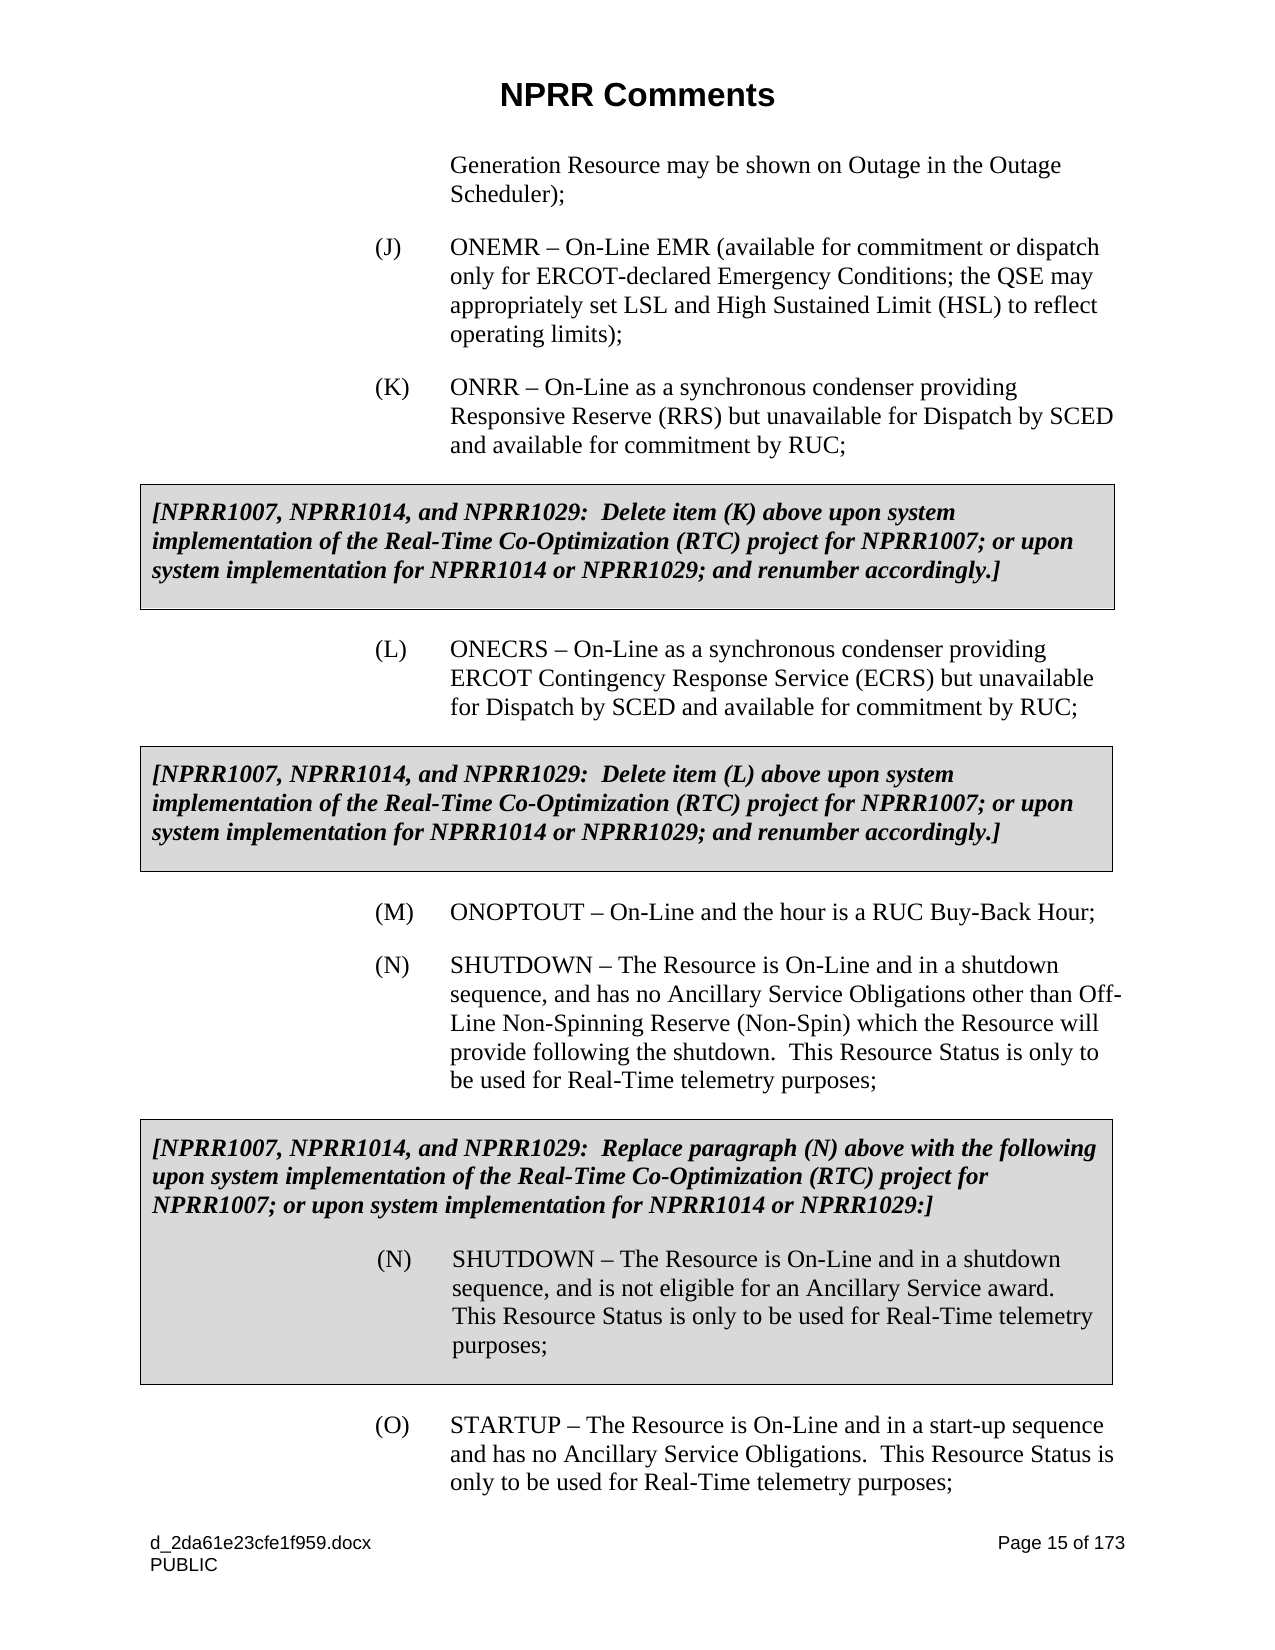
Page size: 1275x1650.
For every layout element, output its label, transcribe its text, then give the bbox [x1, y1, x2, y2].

text (O) STARTUP – The Resource is On-Line and in a start-up sequence and has no Ancillary Service Obligations. This Resource Status is only to be used for Real-Time telemetry purposes; [375, 1410, 1125, 1496]
table_header [NPRR1007, NPRR1014, and NPRR1029: Delete item (K) above upon system implementation of the Real-Time Co-Optimization (RTC) project for NPRR1007; or upon system implementation for NPRR1014 or NPRR1029; and renumber accordingly.] [141, 485, 1114, 608]
table_header [NPRR1007, NPRR1014, and NPRR1029: Replace paragraph (N) above with the following upon system implementation of the Real-Time Co-Optimization (RTC) project for NPRR1007; or upon system implementation for NPRR1014 or NPRR1029:] (N) SHUTDOWN – The Resource is On-Line and in a shutdown sequence, and is not eligible for an Ancillary Service award. This Resource Status is only to be used for Real-Time telemetry purposes; [141, 1120, 1112, 1384]
text (K) ONRR – On-Line as a synchronous condenser providing Responsive Reserve (RRS) but unavailable for Dispatch by SCED and available for commitment by RUC; [375, 372, 1125, 459]
text (L) ONECRS – On-Line as a synchronous condenser providing ERCOT Contingency Response Service (ECRS) but unavailable for Dispatch by SCED and available for commitment by RUC; [375, 634, 1125, 721]
text (M) ONOPTOUT – On-Line and the hour is a RUC Buy-Back Hour; [375, 897, 1125, 925]
table_header [NPRR1007, NPRR1014, and NPRR1029: Delete item (L) above upon system implementation of the Real-Time Co-Optimization (RTC) project for NPRR1007; or upon system implementation for NPRR1014 or NPRR1029; and renumber accordingly.] [141, 747, 1112, 871]
text (N) SHUTDOWN – The Resource is On-Line and in a shutdown sequence, and has no Ancillary Service Obligations other than Off-Line Non-Spinning Reserve (Non-Spin) which the Resource will provide following the shutdown. This Resource Status is only to be used for Real-Time telemetry purposes; [375, 950, 1125, 1094]
text (J) ONEMR – On-Line EMR (available for commitment or dispatch only for ERCOT-declared Emergency Conditions; the QSE may appropriately set LSL and High Sustained Limit (HSL) to reflect operating limits); [375, 232, 1125, 347]
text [375, 150, 1125, 207]
